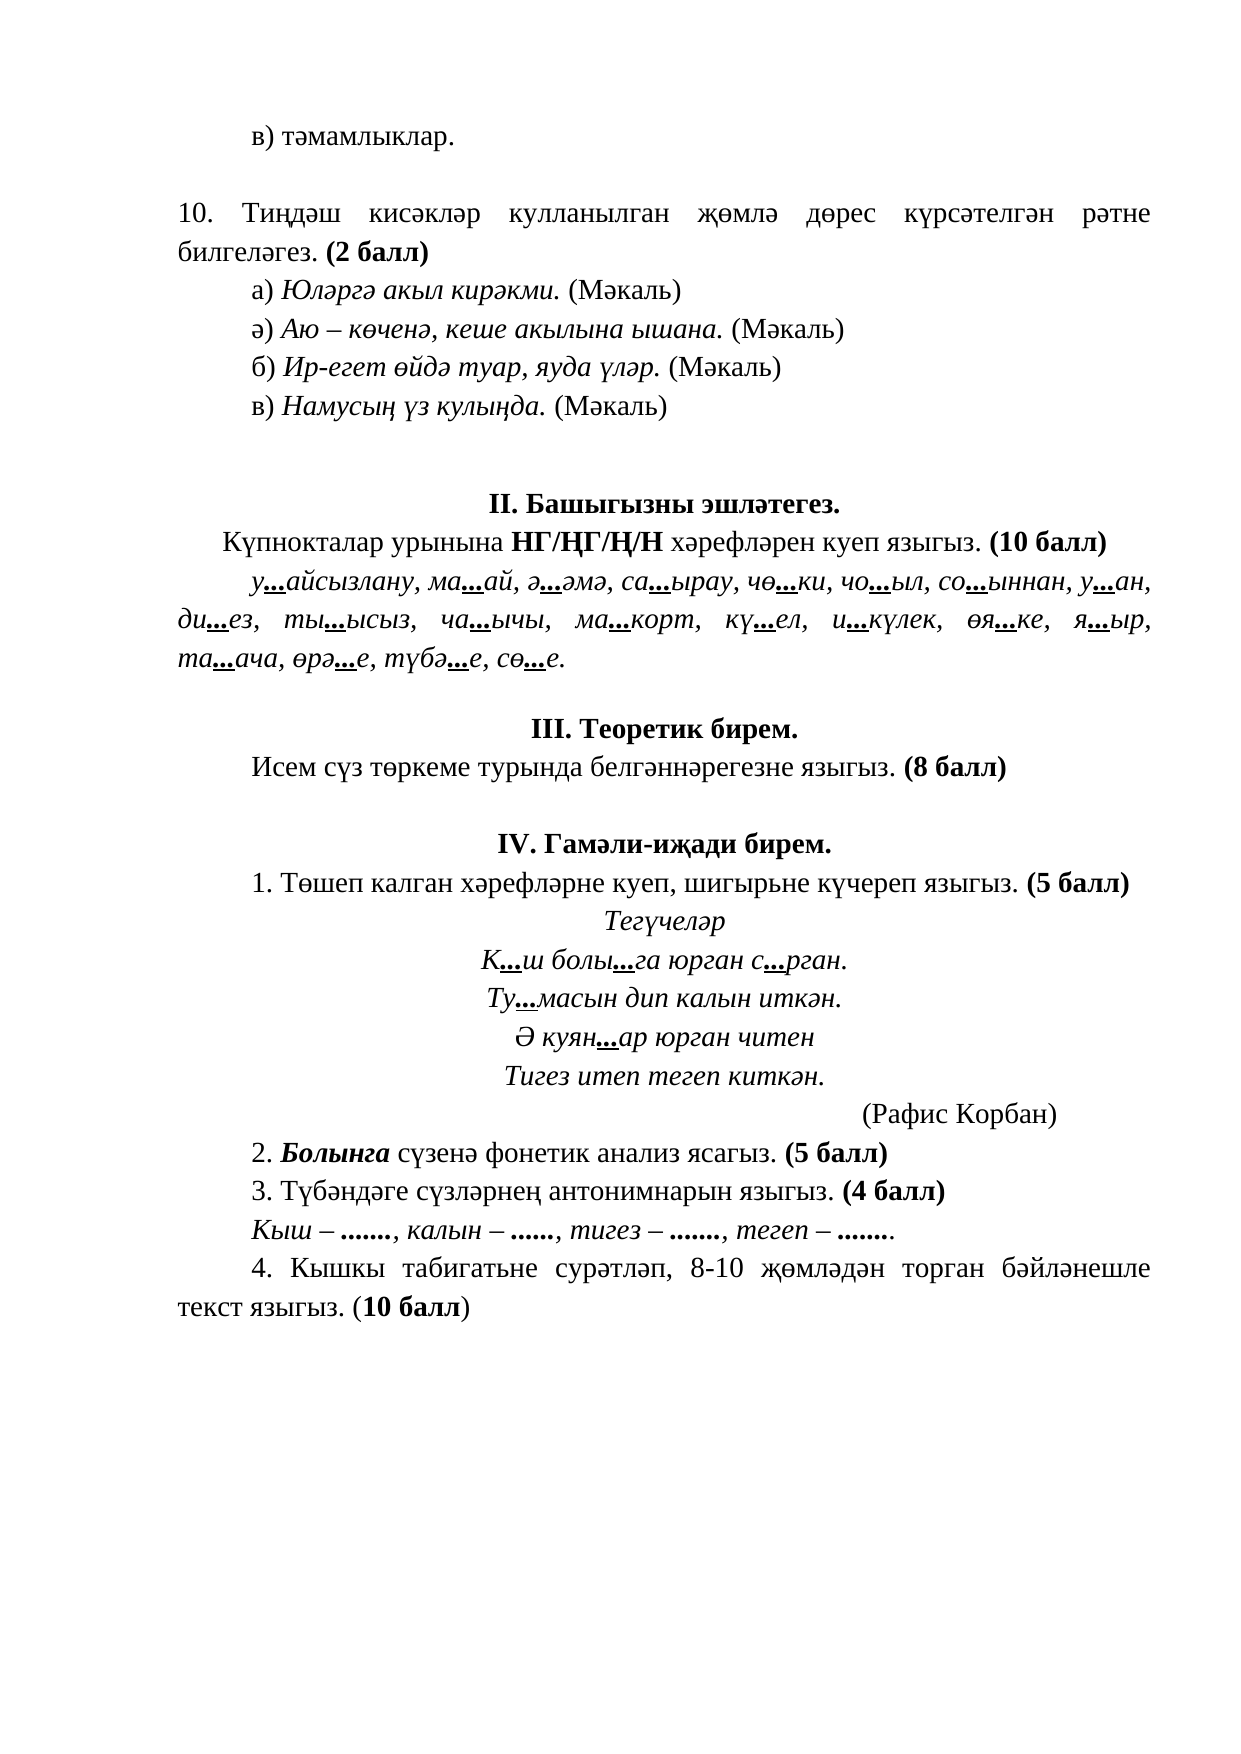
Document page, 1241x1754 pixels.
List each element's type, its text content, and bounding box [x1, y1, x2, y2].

text б) Ир-егет өйдә туар, яуда үләр. (Мәкаль) [177, 349, 1152, 383]
text Ә куян...ар юрган читен [177, 1019, 1152, 1053]
text III. Теоретик бирем. [177, 711, 1152, 744]
text Күпнокталар урынына НГ/ҢГ/Ң/Н хәрефләрен куеп языгыз. (10 балл) [177, 524, 1152, 558]
text 2. Болынга сүзенә фонетик анализ ясагыз. (5 балл) [177, 1135, 1152, 1168]
text у...айсызлану, ма...ай, ә...әмә, са...ырау, чө...ки, чо...ыл, со...ыннан, у...ан, ди...ез, ты...ысыз, ча...ычы, ма...корт, кү...ел, и...күлек, өя...ке, я...ыр, та...ача, өрә...е, түбә...е, сө...е. [177, 563, 1152, 673]
text Исем сүз төркеме турында белгәннәрегезне языгыз. (8 балл) [177, 749, 1152, 783]
text (Рафис Корбан) [693, 1096, 1152, 1130]
text Ту...масын дип калын иткән. [177, 981, 1152, 1014]
text ә) Аю – көченә, кеше акылына ышана. (Мәкаль) [177, 311, 1152, 344]
text Тегүчеләр [177, 903, 1152, 937]
text 1. Төшеп калган хәрефләрне куеп, шигырьне күчереп языгыз. (5 балл) [177, 865, 1152, 898]
text Тигез итеп тегеп киткән. [177, 1058, 1152, 1091]
text Кыш – ......., калын – ......, тигез – ......., тегеп – ........ [177, 1212, 1152, 1245]
text К...ш болы...га юрган с...рган. [177, 942, 1152, 976]
text IV. Гамәли-иҗади бирем. [177, 826, 1152, 860]
text 3. Түбәндәге сүзләрнең антонимнарын языгыз. (4 балл) [177, 1173, 1152, 1207]
text в) Намусың үз кулыңда. (Мәкаль) [177, 388, 1152, 421]
text а) Юләргә акыл кирәкми. (Мәкаль) [177, 272, 1152, 306]
text 10. Тиңдәш кисәкләр кулланылган җөмлә дөрес күрсәтелгән рәтне билгеләгез. (2 балл) [177, 195, 1152, 267]
text II. Башыгызны эшләтегез. [177, 486, 1152, 519]
text в) тәмамлыклар. [177, 118, 1152, 152]
text 4. Кышкы табигатьне сурәтләп, 8-10 җөмләдән торган бәйләнешле текст языгыз. (10 балл) [177, 1250, 1152, 1322]
